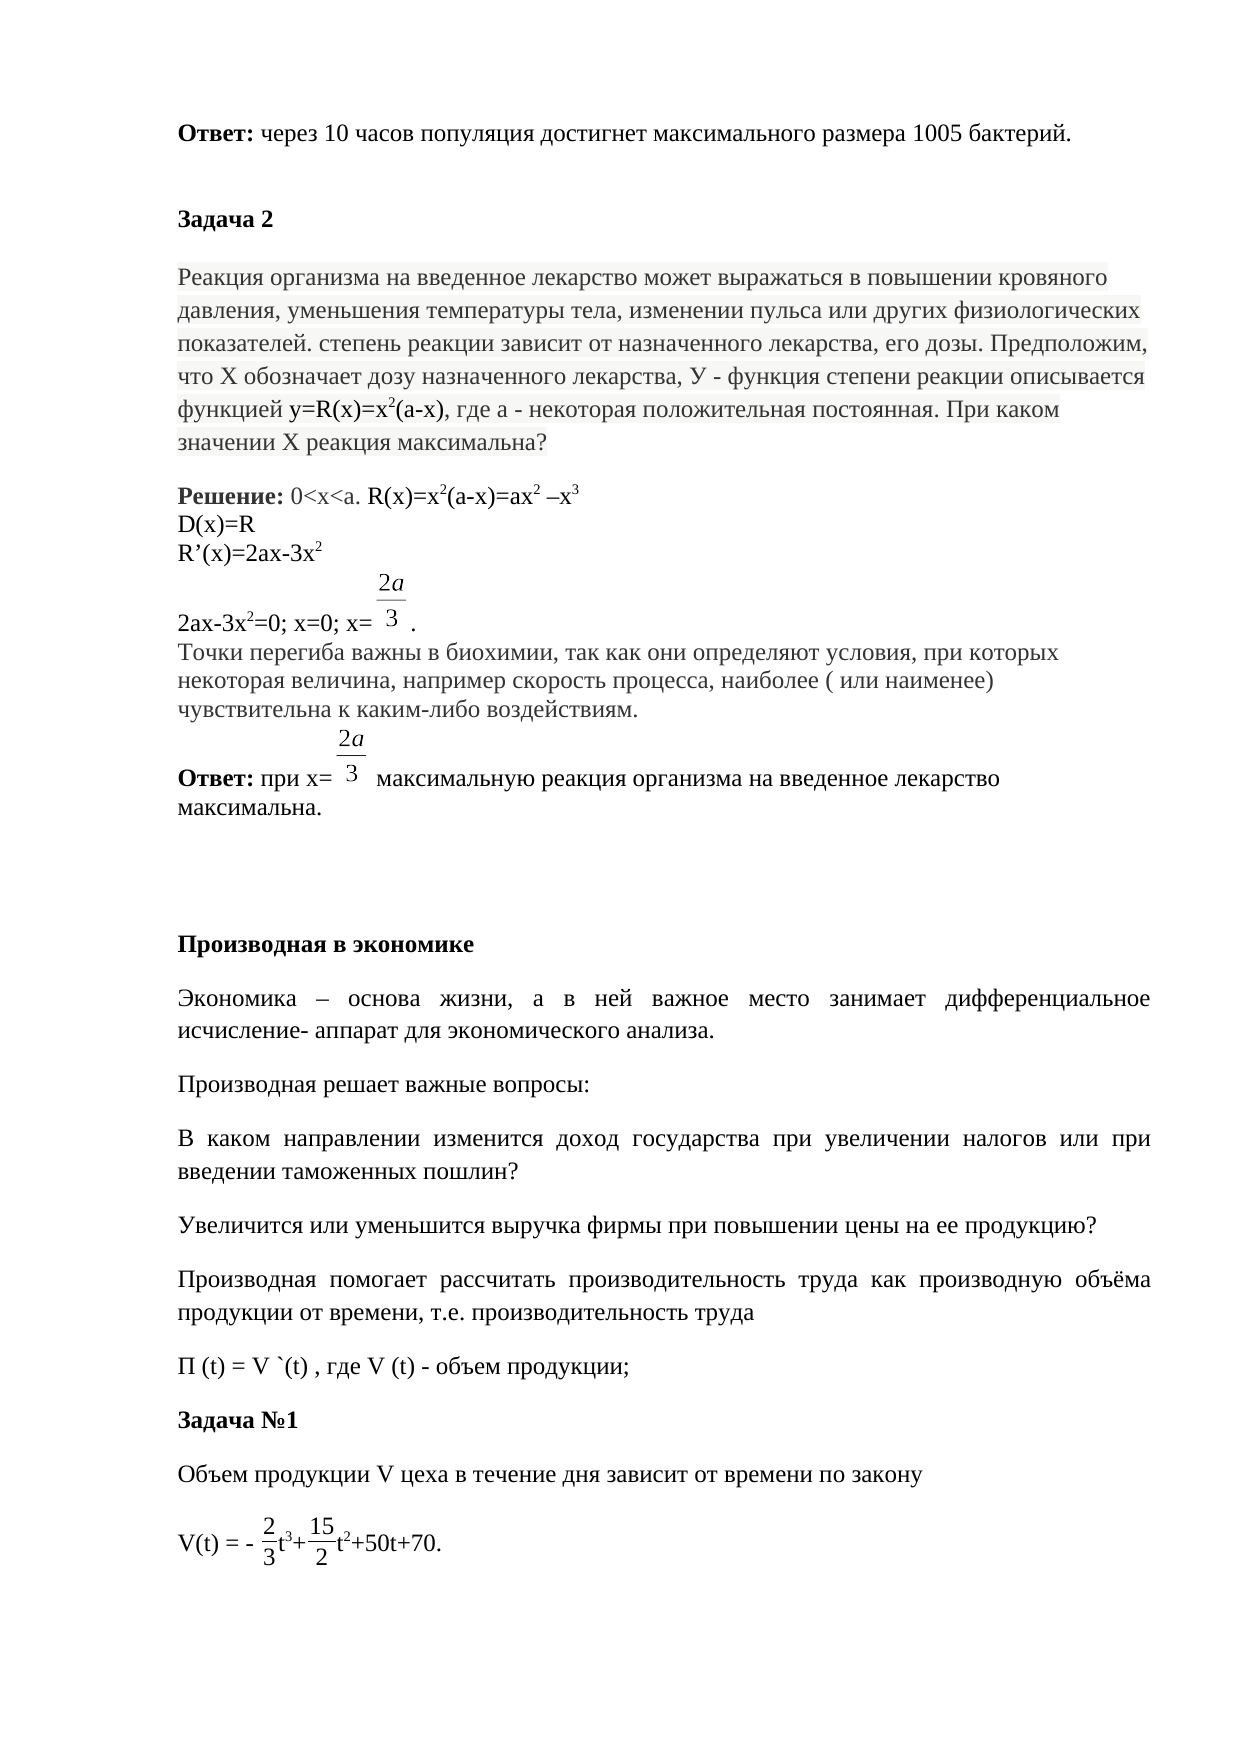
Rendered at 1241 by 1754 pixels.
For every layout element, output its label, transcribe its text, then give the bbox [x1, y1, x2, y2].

text Производная помогает рассчитать производительность труда как производную объёма продукции от времени, т.е. производительность труда [177, 1264, 1152, 1326]
text 2ax-3x2=0; x=0; x=. [177, 567, 1152, 637]
picture [332, 722, 370, 787]
text V(t) = - t3+t2+50t+70. [177, 1512, 1152, 1571]
text Точки перегиба важны в биохимии, так как они определяют условия, при которых некоторая величина, например скорость процесса, наиболее ( или наименее) чувствительна к каким-либо воздействиям. [177, 637, 1152, 723]
text Ответ: через 10 часов популяция достигнет максимального размера 1005 бактерий. [177, 118, 1152, 147]
text Увеличится или уменьшится выручка фирмы при повышении цены на ее продукцию? [177, 1210, 1152, 1239]
picture [372, 567, 411, 632]
text D(x)=R [177, 509, 1152, 538]
text R’(x)=2ax-3x2 [177, 538, 1152, 567]
text Реакция организма на введенное лекарство может выражаться в повышении кровяного давления, уменьшения температуры тела, изменении пульса или других физиологических показателей. степень реакции зависит от назначенного лекарства, его дозы. Предположим, что Х обозначает дозу назначенного лекарства, У - функция степени реакции описывается функцией у=R(x)=x2(a-x), где а - некоторая положительная постоянная. При каком значении Х реакция максимальна? [177, 262, 1152, 456]
text Решение: 0<x<а. R(x)=x2(a-x)=ax2 –x3 [177, 481, 1152, 509]
text Производная решает важные вопросы: [177, 1069, 1152, 1098]
text В каком направлении изменится доход государства при увеличении налогов или при введении таможенных пошлин? [177, 1123, 1152, 1185]
text Объем продукции V цеха в течение дня зависит от времени по закону [177, 1459, 1152, 1487]
text Задача №1 [177, 1405, 1152, 1433]
text Задача 2 [177, 204, 1152, 233]
text Производная в экономике [177, 929, 1152, 957]
text Экономика – основа жизни, а в ней важное место занимает дифференциальное исчисление- аппарат для экономического анализа. [177, 983, 1152, 1044]
text Ответ: при х= максимальную реакция организма на введенное лекарство максимальна. [177, 723, 1152, 821]
text П (t) = V `(t) , где V (t) - объем продукции; [177, 1351, 1152, 1380]
